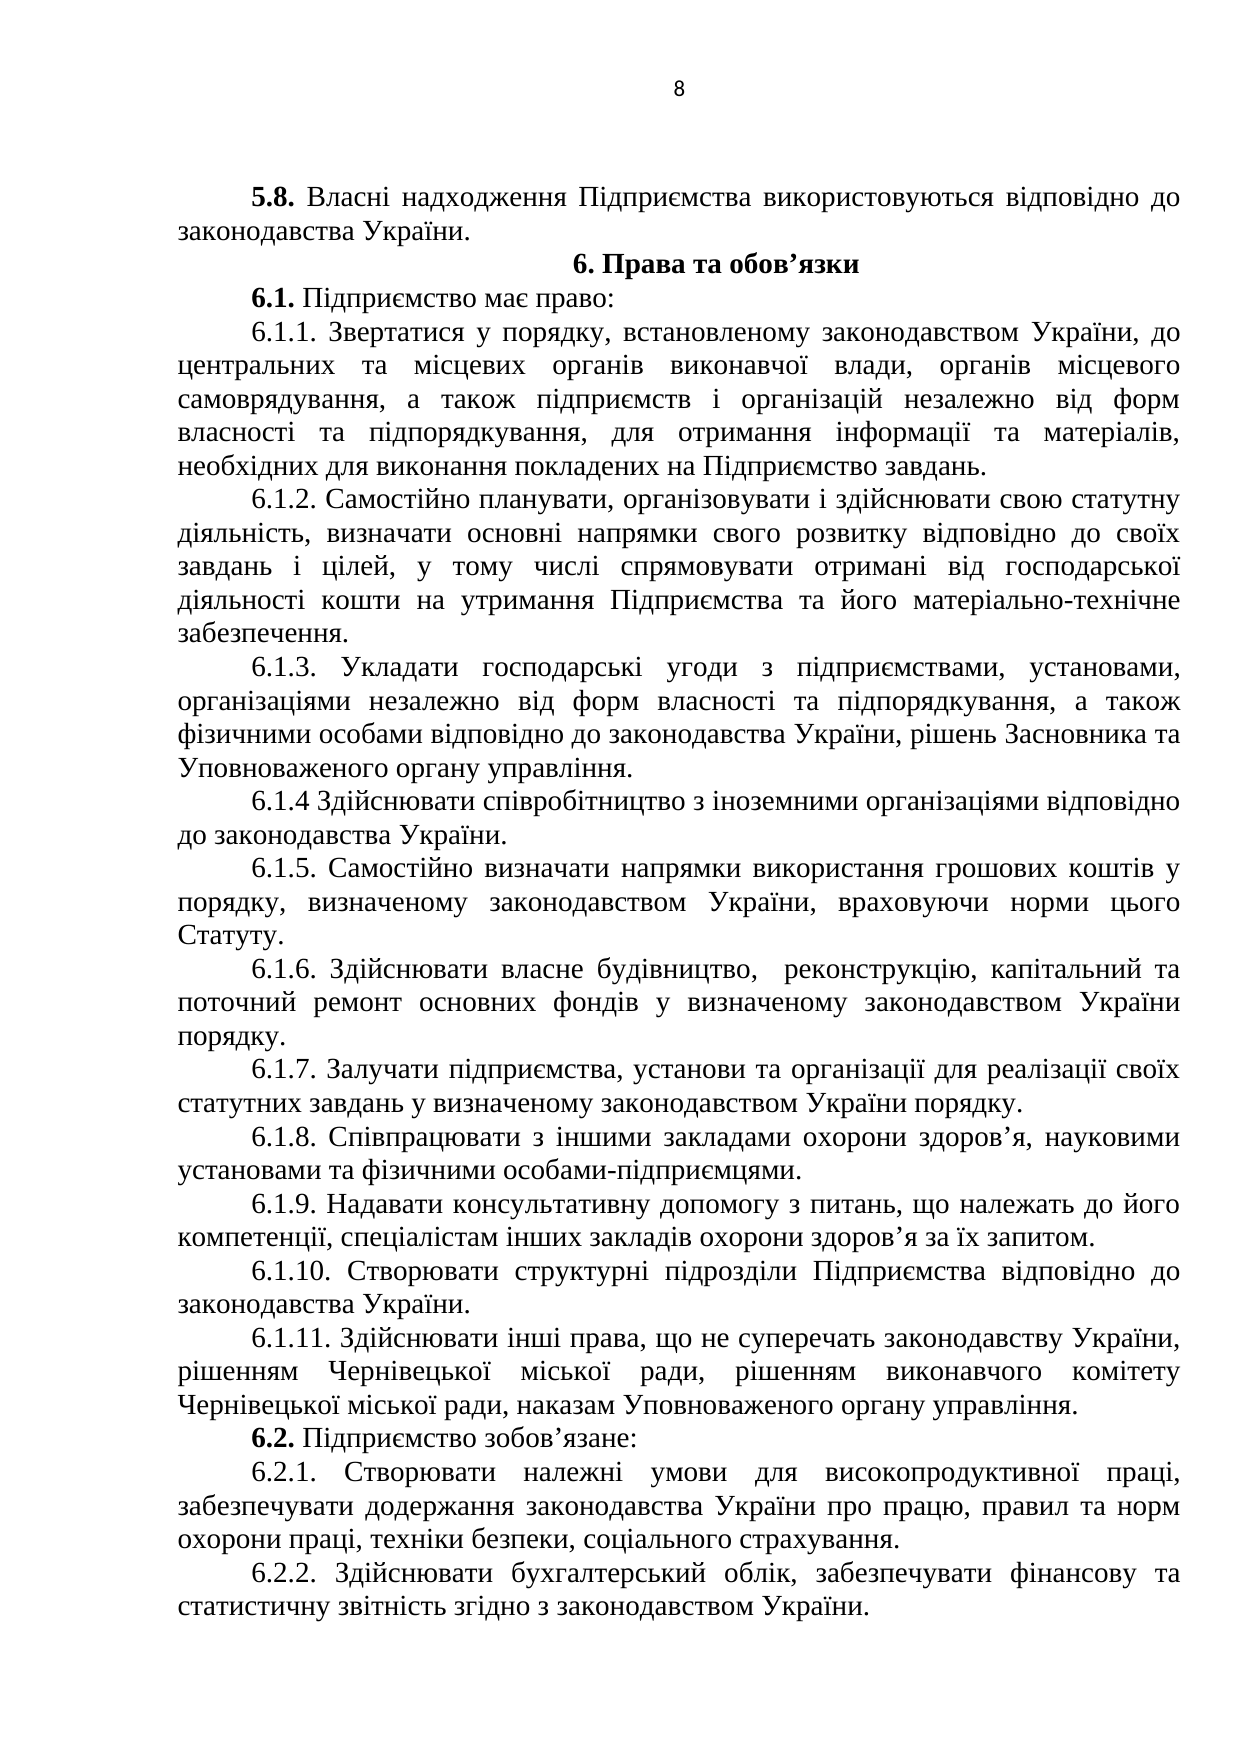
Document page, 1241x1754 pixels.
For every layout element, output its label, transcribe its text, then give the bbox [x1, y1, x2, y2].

text 6.1.3. Укладати господарські угоди з підприємствами, установами, організаціями незалежно від форм власності та підпорядкування, а також фізичними особами відповідно до законодавства України, рішень Засновника та Уповноваженого органу управління. [177, 649, 1181, 783]
text 6.1.2. Самостійно планувати, організовувати і здійснювати свою статутну діяльність, визначати основні напрямки свого розвитку відповідно до своїх завдань і цілей, у тому числі спрямовувати отримані від господарської діяльності кошти на утримання Підприємства та його матеріально-технічне забезпечення. [177, 481, 1181, 649]
text 6.1.5. Самостійно визначати напрямки використання грошових коштів у порядку, визначеному законодавством України, враховуючи норми цього Статуту. [177, 850, 1181, 951]
text 6.1.6. Здійснювати власне будівництво, реконструкцію, капітальний та поточний ремонт основних фондів у визначеному законодавством України порядку. [177, 951, 1181, 1052]
text 6.1.9. Надавати консультативну допомогу з питань, що належать до його компетенції, спеціалістам інших закладів охорони здоров’я за їх запитом. [177, 1186, 1181, 1253]
text 6.2.1. Створювати належні умови для високопродуктивної праці, забезпечувати додержання законодавства України про працю, правил та норм охорони праці, техніки безпеки, соціального страхування. [177, 1454, 1181, 1555]
text 6.1.7. Залучати підприємства, установи та організації для реалізації своїх статутних завдань у визначеному законодавством України порядку. [177, 1052, 1181, 1119]
text 6.1.8. Співпрацювати з іншими закладами охорони здоров’я, науковими установами та фізичними особами-підприємцями. [177, 1119, 1181, 1186]
text 6.1.11. Здійснювати інші права, що не суперечать законодавству України, рішенням Чернівецької міської ради, рішенням виконавчого комітету Чернівецької міської ради, наказам Уповноваженого органу управління. [177, 1320, 1181, 1421]
text 6.1.1. Звертатися у порядку, встановленому законодавством України, до центральних та місцевих органів виконавчої влади, органів місцевого самоврядування, а також підприємств і організацій незалежно від форм власності та підпорядкування, для отримання інформації та матеріалів, необхідних для виконання покладених на Підприємство завдань. [177, 314, 1181, 481]
text 5.8. Власні надходження Підприємства використовуються відповідно до законодавства України. [177, 179, 1181, 247]
text 6.1.4 Здійснювати співробітництво з іноземними організаціями відповідно до законодавства України. [177, 783, 1181, 850]
text 6.2. Підприємство зобов’язане: [177, 1421, 1181, 1454]
text 6.2.2. Здійснювати бухгалтерський облік, забезпечувати фінансову та статистичну звітність згідно з законодавством України. [177, 1555, 1181, 1622]
text 6.1.10. Створювати структурні підрозділи Підприємства відповідно до законодавства України. [177, 1253, 1181, 1320]
text 6.1. Підприємство має право: [177, 280, 1181, 314]
text 6. Права та обов’язки [177, 247, 1181, 280]
